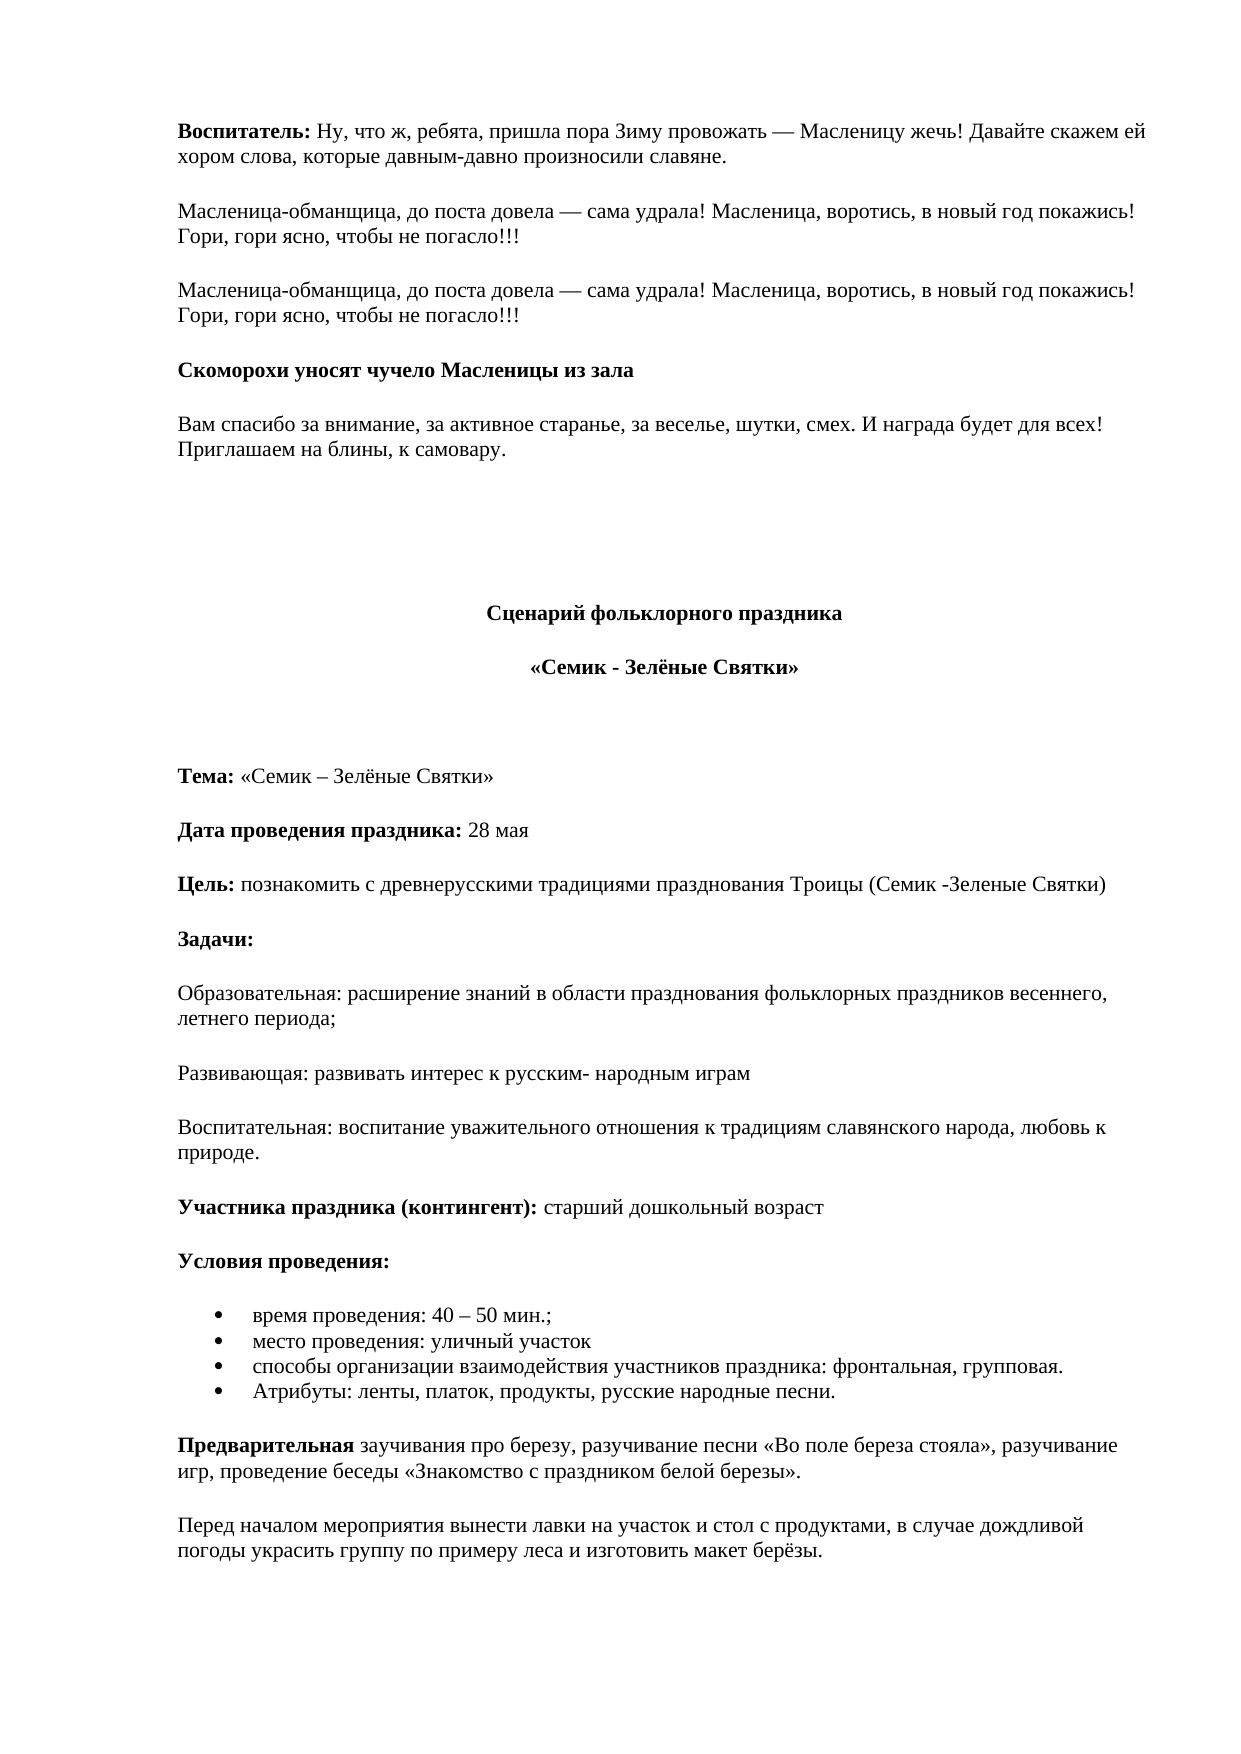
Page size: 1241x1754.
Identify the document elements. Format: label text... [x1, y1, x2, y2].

text Участника праздника (контингент): старший дошкольный возраст [177, 1194, 1152, 1219]
text Условия проведения: [177, 1248, 1152, 1273]
list место проведения: уличный участок [215, 1328, 1152, 1353]
text Дата проведения праздника: 28 мая [177, 817, 1152, 842]
text Цель: познакомить с древнерусскими традициями празднования Троицы (Семик -Зеленые Святки) [177, 871, 1152, 897]
text Предварительная заучивания про березу, разучивание песни «Во поле береза стояла», разучивание игр, проведение беседы «Знакомство с праздником белой березы». [177, 1432, 1152, 1483]
text Задачи: [177, 926, 1152, 951]
text Вам спасибо за внимание, за активное старанье, за веселье, шутки, смех. И награда будет для всех! Приглашаем на блины, к самовару. [177, 411, 1152, 462]
text Перед началом мероприятия вынести лавки на участок и стол с продуктами, в случае дождливой погоды украсить группу по примеру леса и изготовить макет берёзы. [177, 1512, 1152, 1562]
list время проведения: 40 – 50 мин.; [215, 1302, 1152, 1328]
text Масленица-обманщица, до поста довела — сама удрала! Масленица, воротись, в новый год покажись! Гори, гори ясно, чтобы не погасло!!! [177, 198, 1152, 248]
text Воспитательная: воспитание уважительного отношения к традициям славянского народа, любовь к природе. [177, 1114, 1152, 1164]
text Воспитатель: Ну, что ж, ребята, пришла пора Зиму провожать — Масленицу жечь! Давайте скажем ей хором слова, которые давным-давно произносили славяне. [177, 118, 1152, 168]
text Развивающая: развивать интерес к русским- народным играм [177, 1060, 1152, 1085]
text «Семик - Зелёные Святки» [177, 654, 1152, 679]
text Сценарий фольклорного праздника [177, 599, 1152, 625]
list способы организации взаимодействия участников праздника: фронтальная, групповая. [215, 1353, 1152, 1378]
text Скоморохи уносят чучело Масленицы из зала [177, 357, 1152, 382]
text Тема: «Семик – Зелёные Святки» [177, 763, 1152, 788]
list Атрибуты: ленты, платок, продукты, русские народные песни. [215, 1378, 1152, 1403]
text Масленица-обманщица, до поста довела — сама удрала! Масленица, воротись, в новый год покажись! Гори, гори ясно, чтобы не погасло!!! [177, 277, 1152, 328]
text Образовательная: расширение знаний в области празднования фольклорных праздников весеннего, летнего периода; [177, 980, 1152, 1031]
